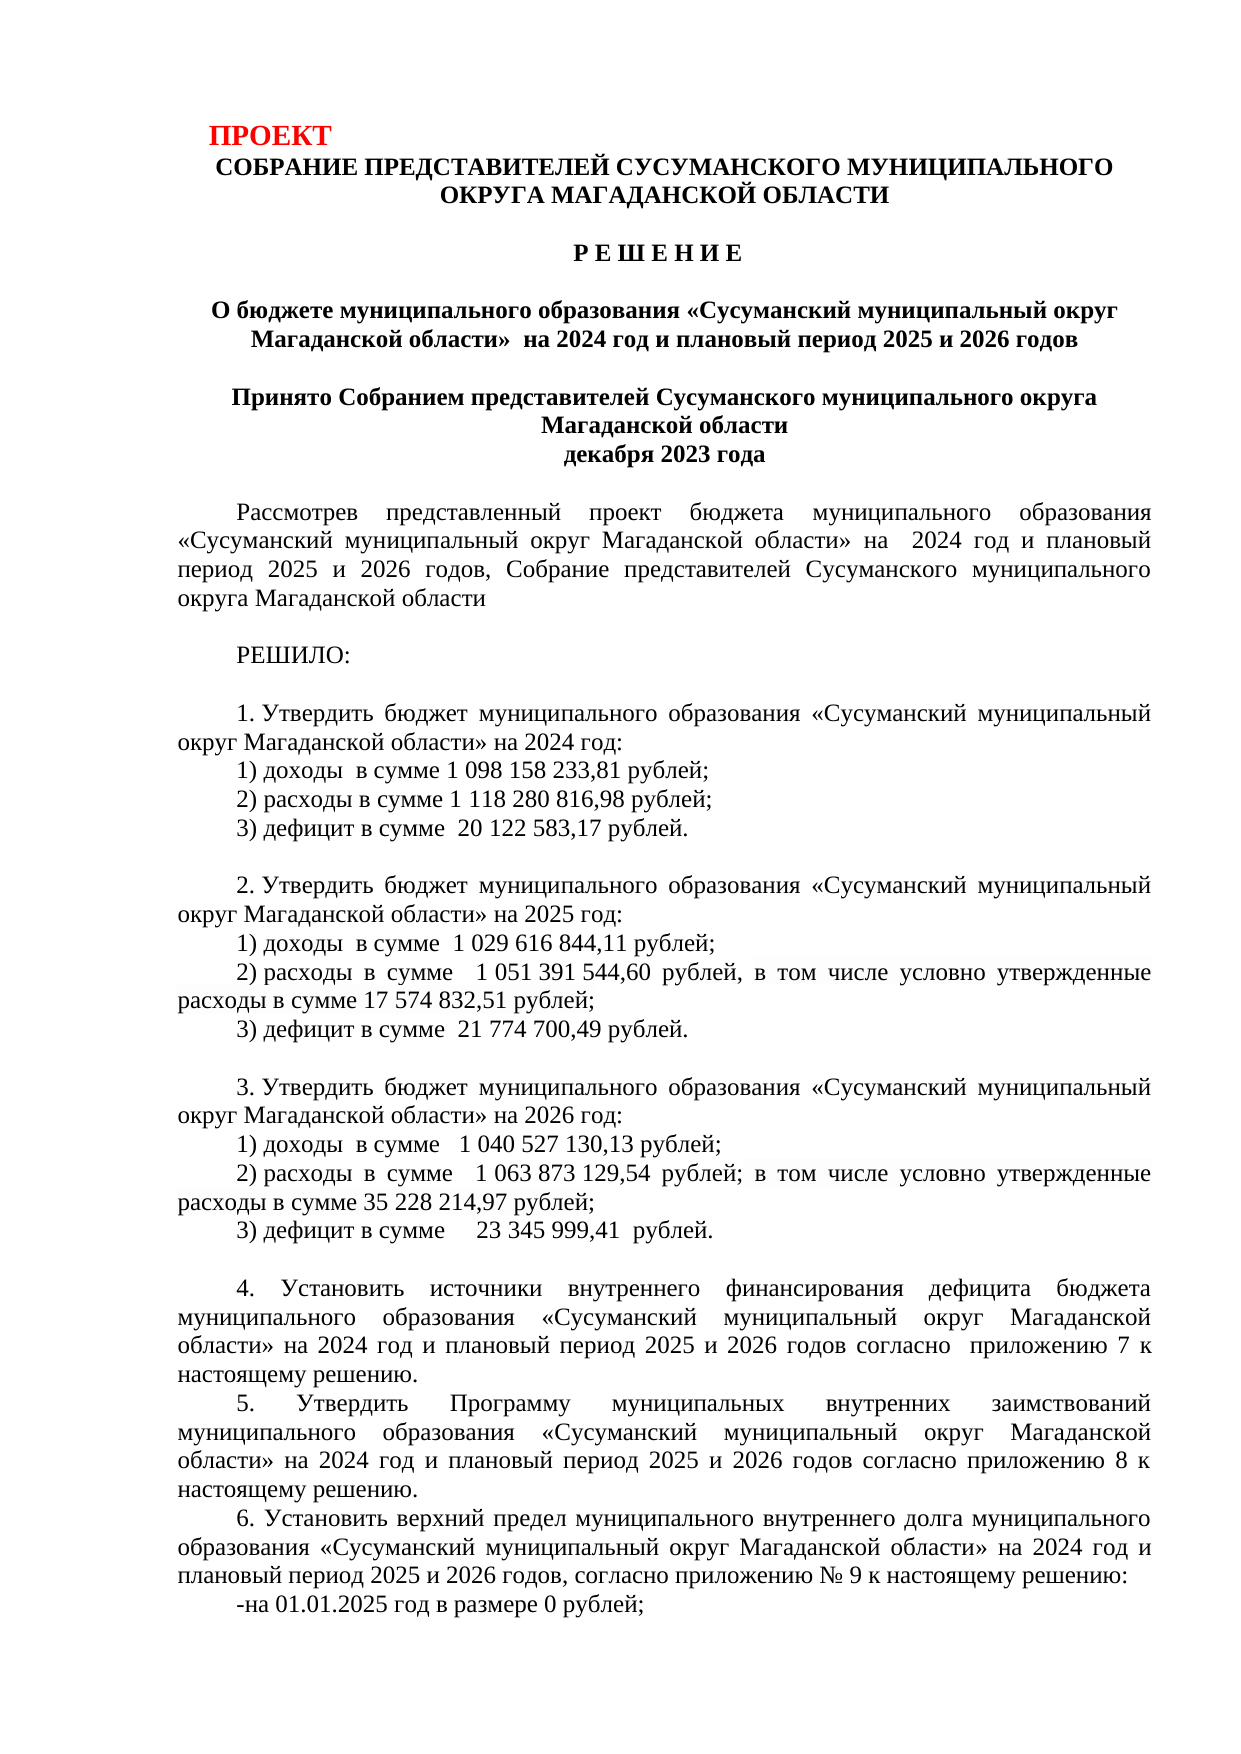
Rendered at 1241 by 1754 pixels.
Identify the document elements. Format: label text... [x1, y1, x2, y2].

text 2) расходы в сумме 1 051 391 544,60 рублей, в том числе условно утвержденные расходы в сумме 17 574 832,51 рублей; [177, 957, 1152, 1014]
subtitle ПРОЕКТ [177, 118, 1152, 152]
text -на 01.01.2025 год в размере 0 рублей; [177, 1589, 1152, 1618]
text 6. Установить верхний предел муниципального внутреннего долга муниципального образования «Сусуманский муниципальный округ Магаданской области» на 2024 год и плановый период 2025 и 2026 годов, согласно приложению № 9 к настоящему решению: [177, 1503, 1152, 1589]
text О бюджете муниципального образования «Сусуманский муниципальный округ Магаданской области» на 2024 год и плановый период 2025 и 2026 годов [177, 295, 1152, 353]
text 2) расходы в сумме 1 118 280 816,98 рублей; [177, 784, 1152, 813]
text 1) доходы в сумме 1 029 616 844,11 рублей; [177, 928, 1152, 957]
text 3. Утвердить бюджет муниципального образования «Сусуманский муниципальный округ Магаданской области» на 2026 год: [177, 1072, 1152, 1129]
text 3) дефицит в сумме 23 345 999,41 рублей. [177, 1215, 1152, 1244]
text РЕШИЛО: [177, 640, 1152, 669]
text 1) доходы в сумме 1 098 158 233,81 рублей; [177, 755, 1152, 784]
text 1. Утвердить бюджет муниципального образования «Сусуманский муниципальный округ Магаданской области» на 2024 год: [177, 698, 1152, 755]
text 3) дефицит в сумме 20 122 583,17 рублей. [177, 813, 1152, 842]
text 1) доходы в сумме 1 040 527 130,13 рублей; [177, 1129, 1152, 1158]
subtitle Рассмотрев представленный проект бюджета муниципального образования «Сусуманский муниципальный округ Магаданской области» на 2024 год и плановый период 2025 и 2026 годов, Собрание представителей Сусуманского муниципального округа Магаданской области [177, 497, 1152, 612]
text Принято Собранием представителей Сусуманского муниципального округа Магаданской области [177, 382, 1152, 439]
text декабря 2023 года [177, 439, 1152, 468]
text 4. Установить источники внутреннего финансирования дефицита бюджета муниципального образования «Сусуманский муниципальный округ Магаданской области» на 2024 год и плановый период 2025 и 2026 годов согласно приложению 7 к настоящему решению. [177, 1273, 1152, 1388]
text 5. Утвердить Программу муниципальных внутренних заимствований муниципального образования «Сусуманский муниципальный округ Магаданской области» на 2024 год и плановый период 2025 и 2026 годов согласно приложению 8 к настоящему решению. [177, 1388, 1152, 1503]
text 2) расходы в сумме 1 063 873 129,54 рублей; в том числе условно утвержденные расходы в сумме 35 228 214,97 рублей; [177, 1158, 1152, 1215]
subtitle Р Е Ш Е Н И Е [88, 238, 1152, 267]
text 3) дефицит в сумме 21 774 700,49 рублей. [177, 1014, 1152, 1043]
subtitle СОБРАНИЕ ПРЕДСТАВИТЕЛЕЙ СУСУМАНСКОГО МУНИЦИПАЛЬНОГО ОКРУГА МАГАДАНСКОЙ ОБЛАСТИ [177, 152, 1152, 209]
text 2. Утвердить бюджет муниципального образования «Сусуманский муниципальный округ Магаданской области» на 2025 год: [177, 870, 1152, 928]
